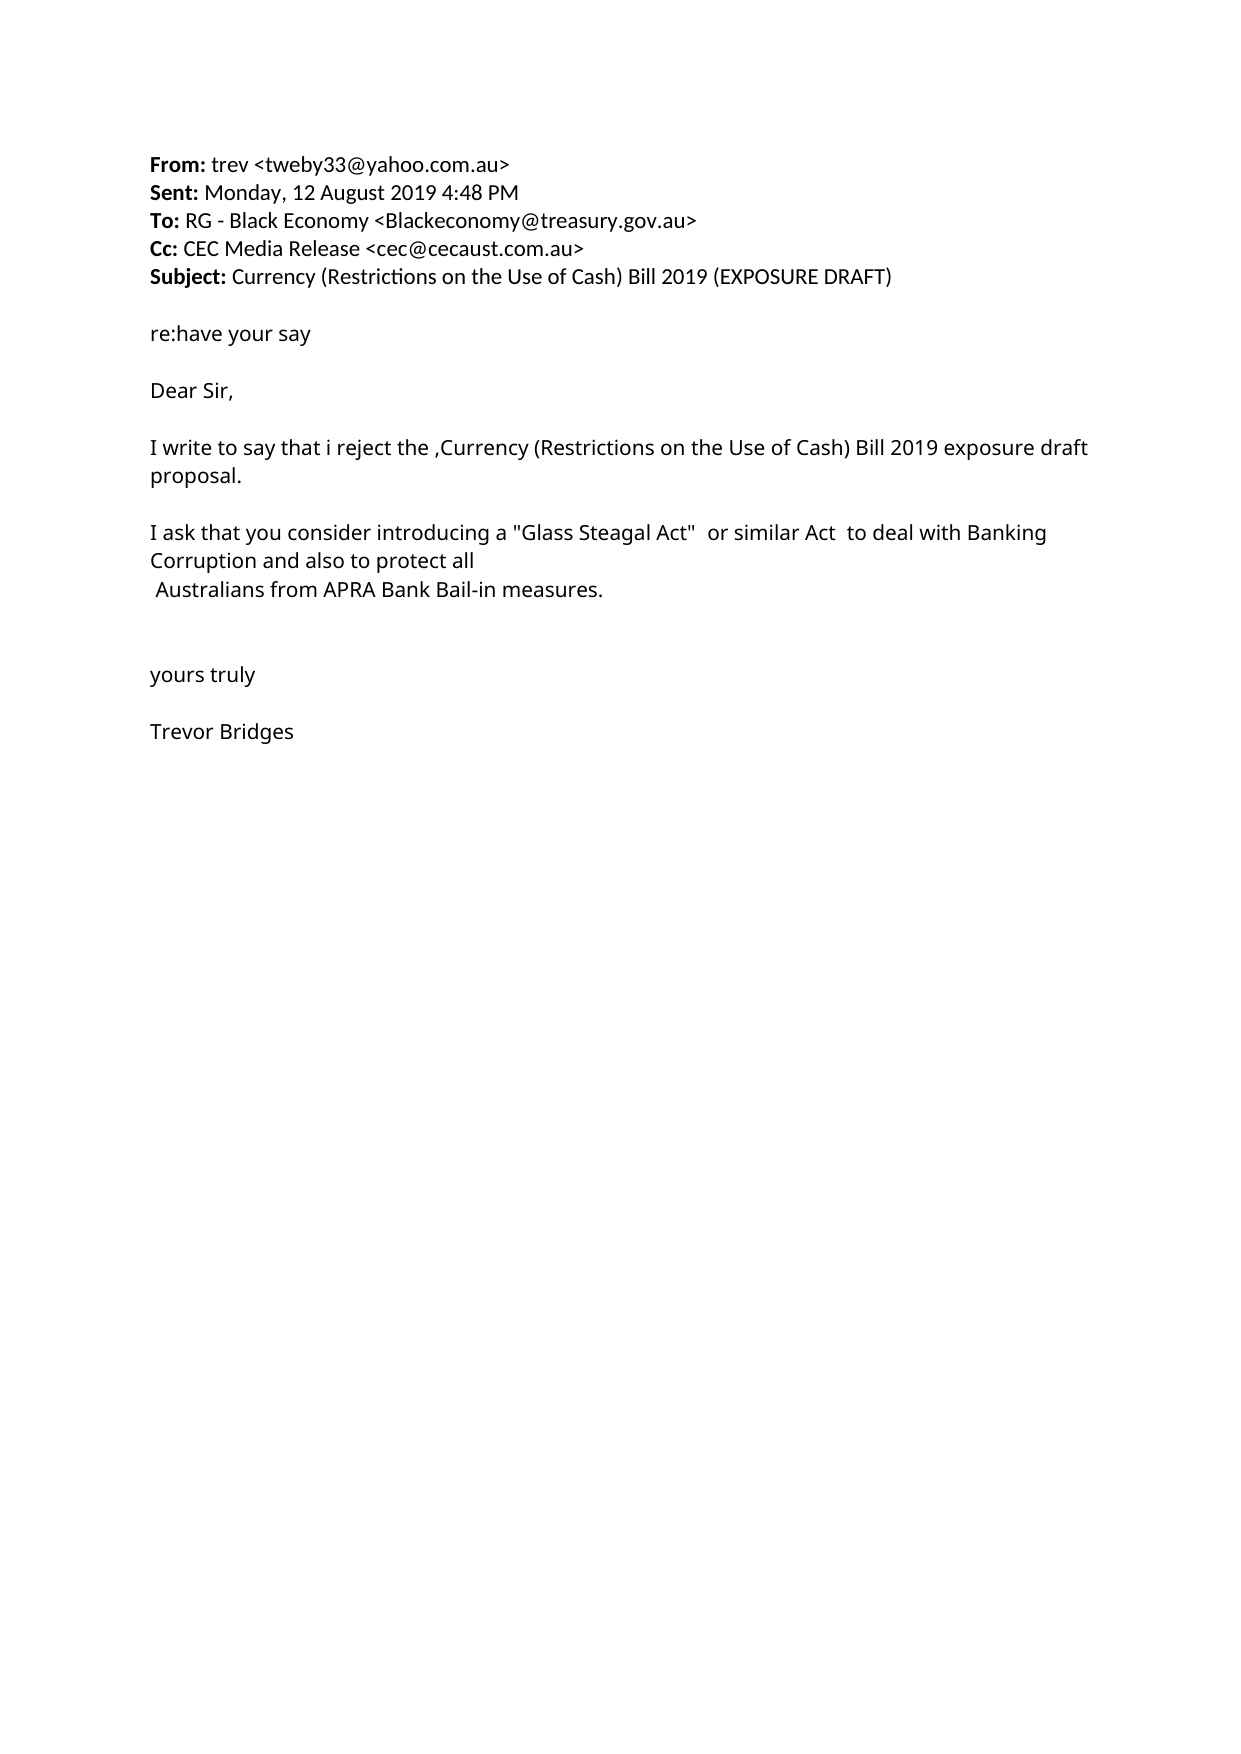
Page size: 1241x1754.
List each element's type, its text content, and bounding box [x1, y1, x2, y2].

text Dear Sir, [150, 376, 1090, 404]
text yours truly [150, 660, 1090, 688]
text I ask that you consider introducing a "Glass Steagal Act" or similar Act to deal with Banking Corruption and also to protect all [150, 518, 1090, 575]
text Trevor Bridges [150, 717, 1090, 745]
text re:have your say [150, 319, 1090, 347]
text I write to say that i reject the ,Currency (Restrictions on the Use of Cash) Bill 2019 exposure draft proposal. [150, 433, 1090, 489]
text From: trev <tweby33@yahoo.com.au> Sent: Monday, 12 August 2019 4:48 PM To: RG - Black Economy <Blackeconomy@treasury.gov.au> Cc: CEC Media Release <cec@cecaust.com.au> Subject: Currency (Restrictions on the Use of Cash) Bill 2019 (EXPOSURE DRAFT) [150, 150, 1090, 290]
text Australians from APRA Bank Bail-in measures. [150, 575, 1090, 603]
